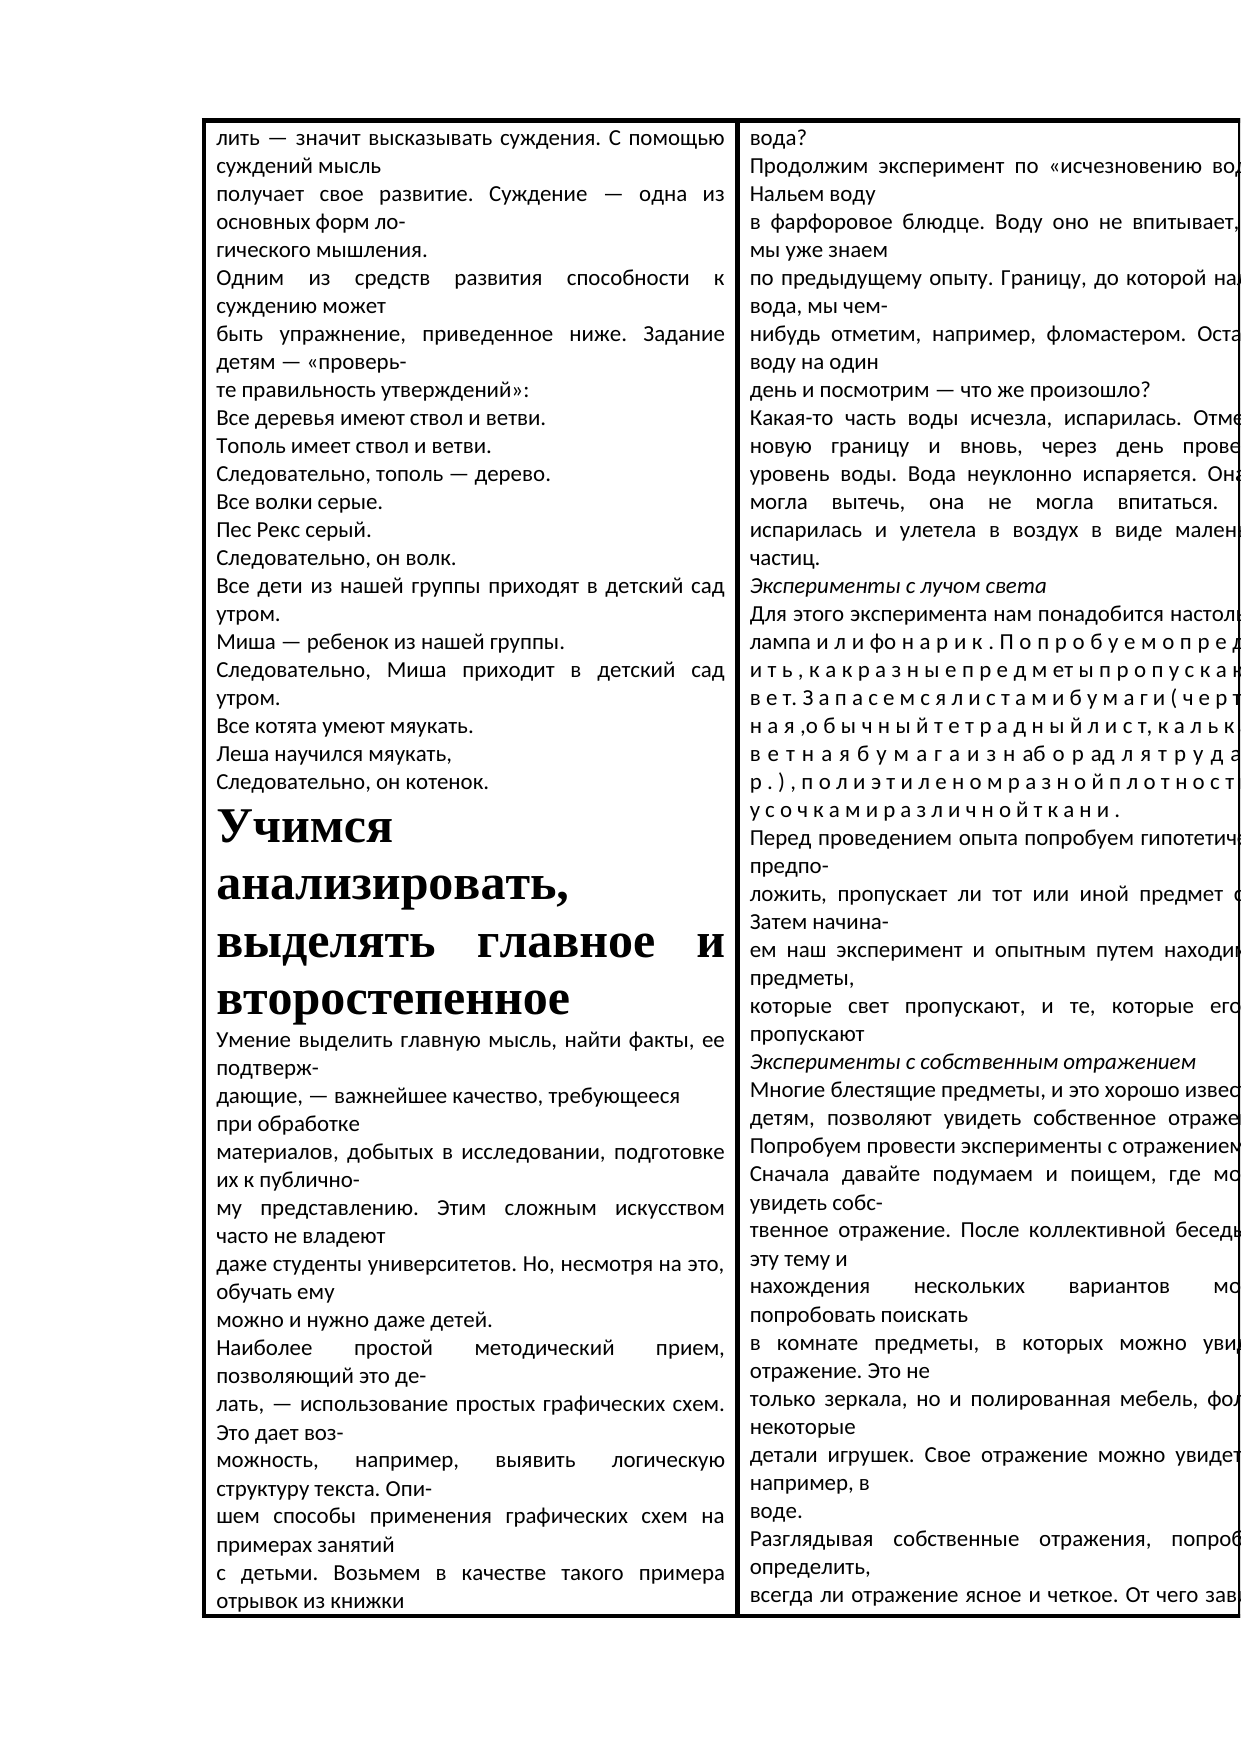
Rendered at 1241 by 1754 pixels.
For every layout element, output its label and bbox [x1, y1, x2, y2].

table_cell [740, 123, 1238, 1614]
table_cell [206, 123, 735, 1614]
